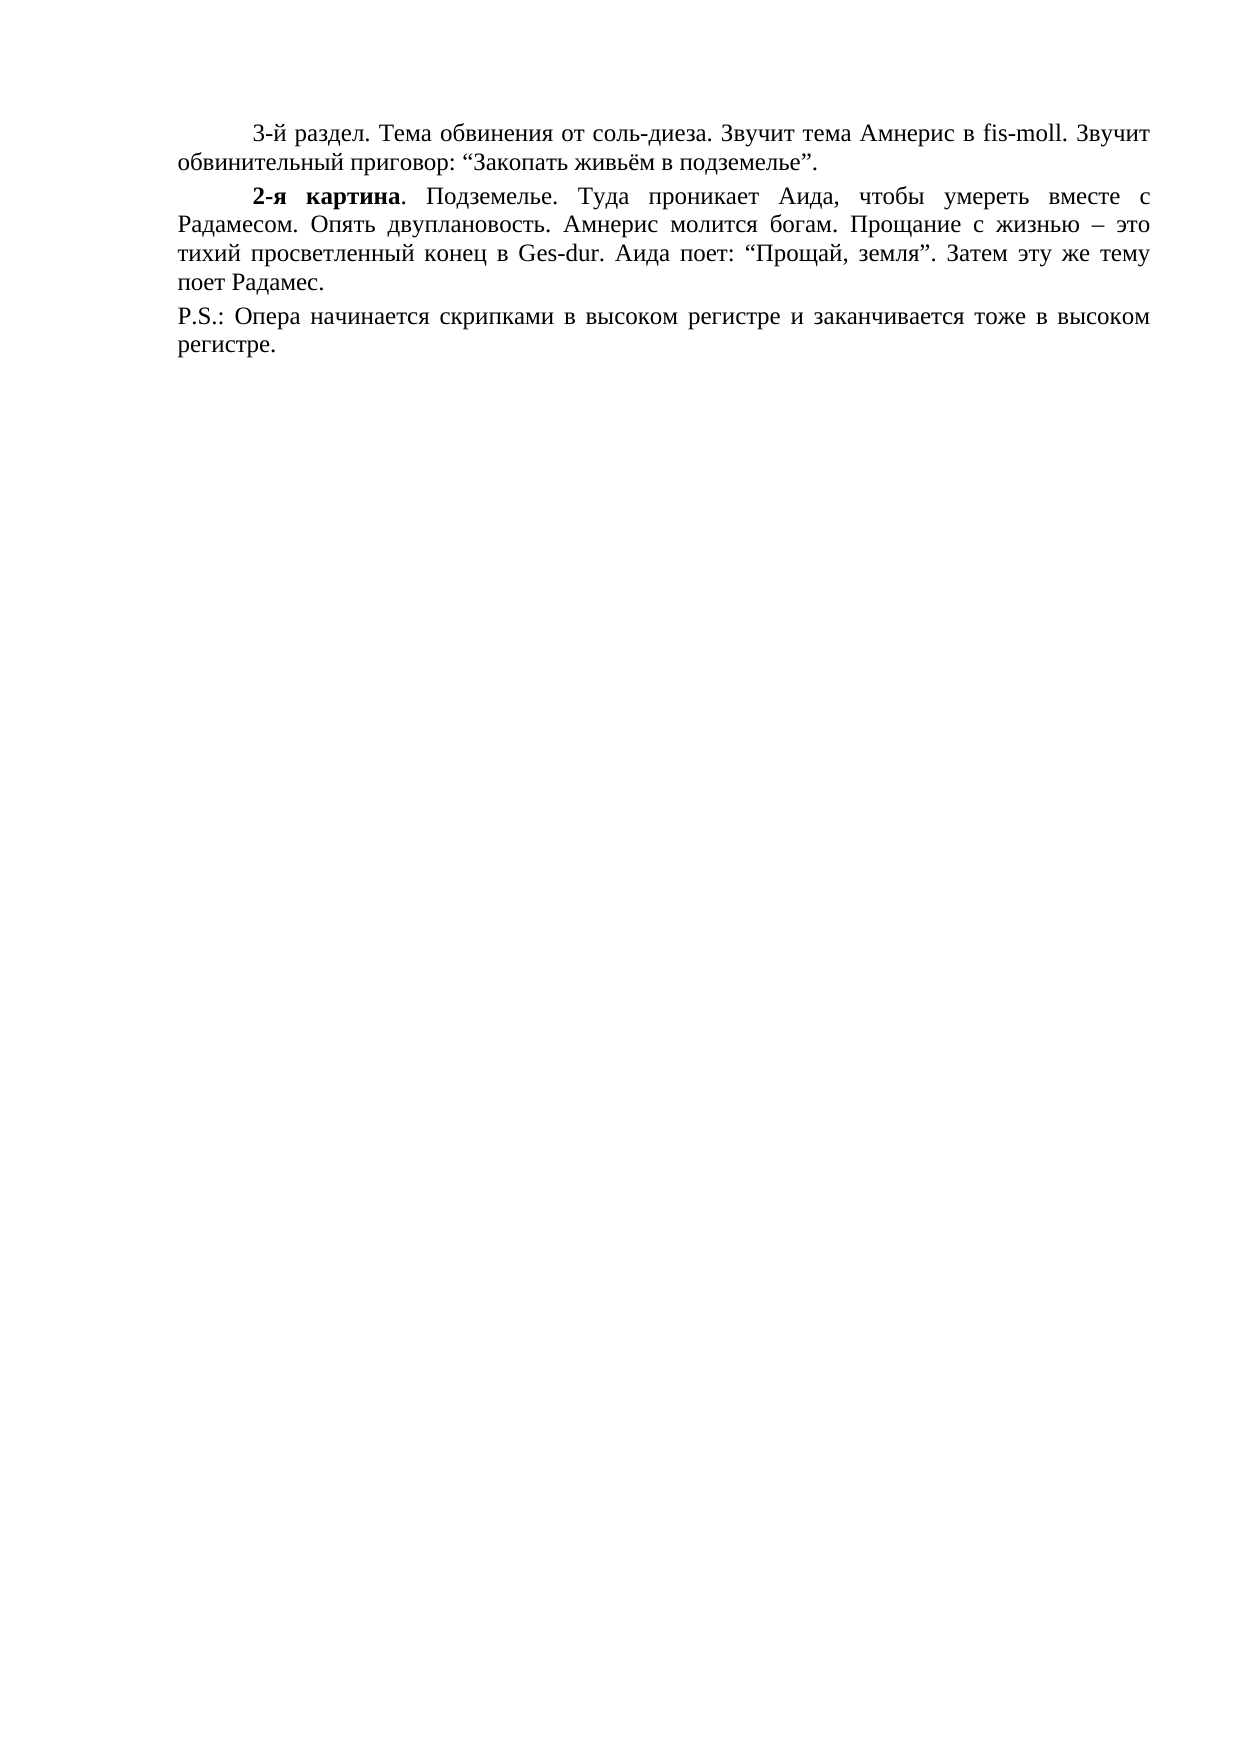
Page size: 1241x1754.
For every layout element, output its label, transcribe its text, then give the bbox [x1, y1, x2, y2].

text 3-й раздел. Тема обвинения от соль-диеза. Звучит тема Амнерис в fis-moll. Звучит обвинительный приговор: “Закопать живьём в подземелье”. [177, 118, 1152, 176]
text 2-я картина. Подземелье. Туда проникает Аида, чтобы умереть вместе с Радамесом. Опять двуплановость. Амнерис молится богам. Прощание с жизнью – это тихий просветленный конец в Ges-dur. Аида поет: “Прощай, земля”. Затем эту же тему поет Радамес. [177, 181, 1152, 296]
text P.S.: Опера начинается скрипками в высоком регистре и заканчивается тоже в высоком регистре. [177, 301, 1152, 358]
